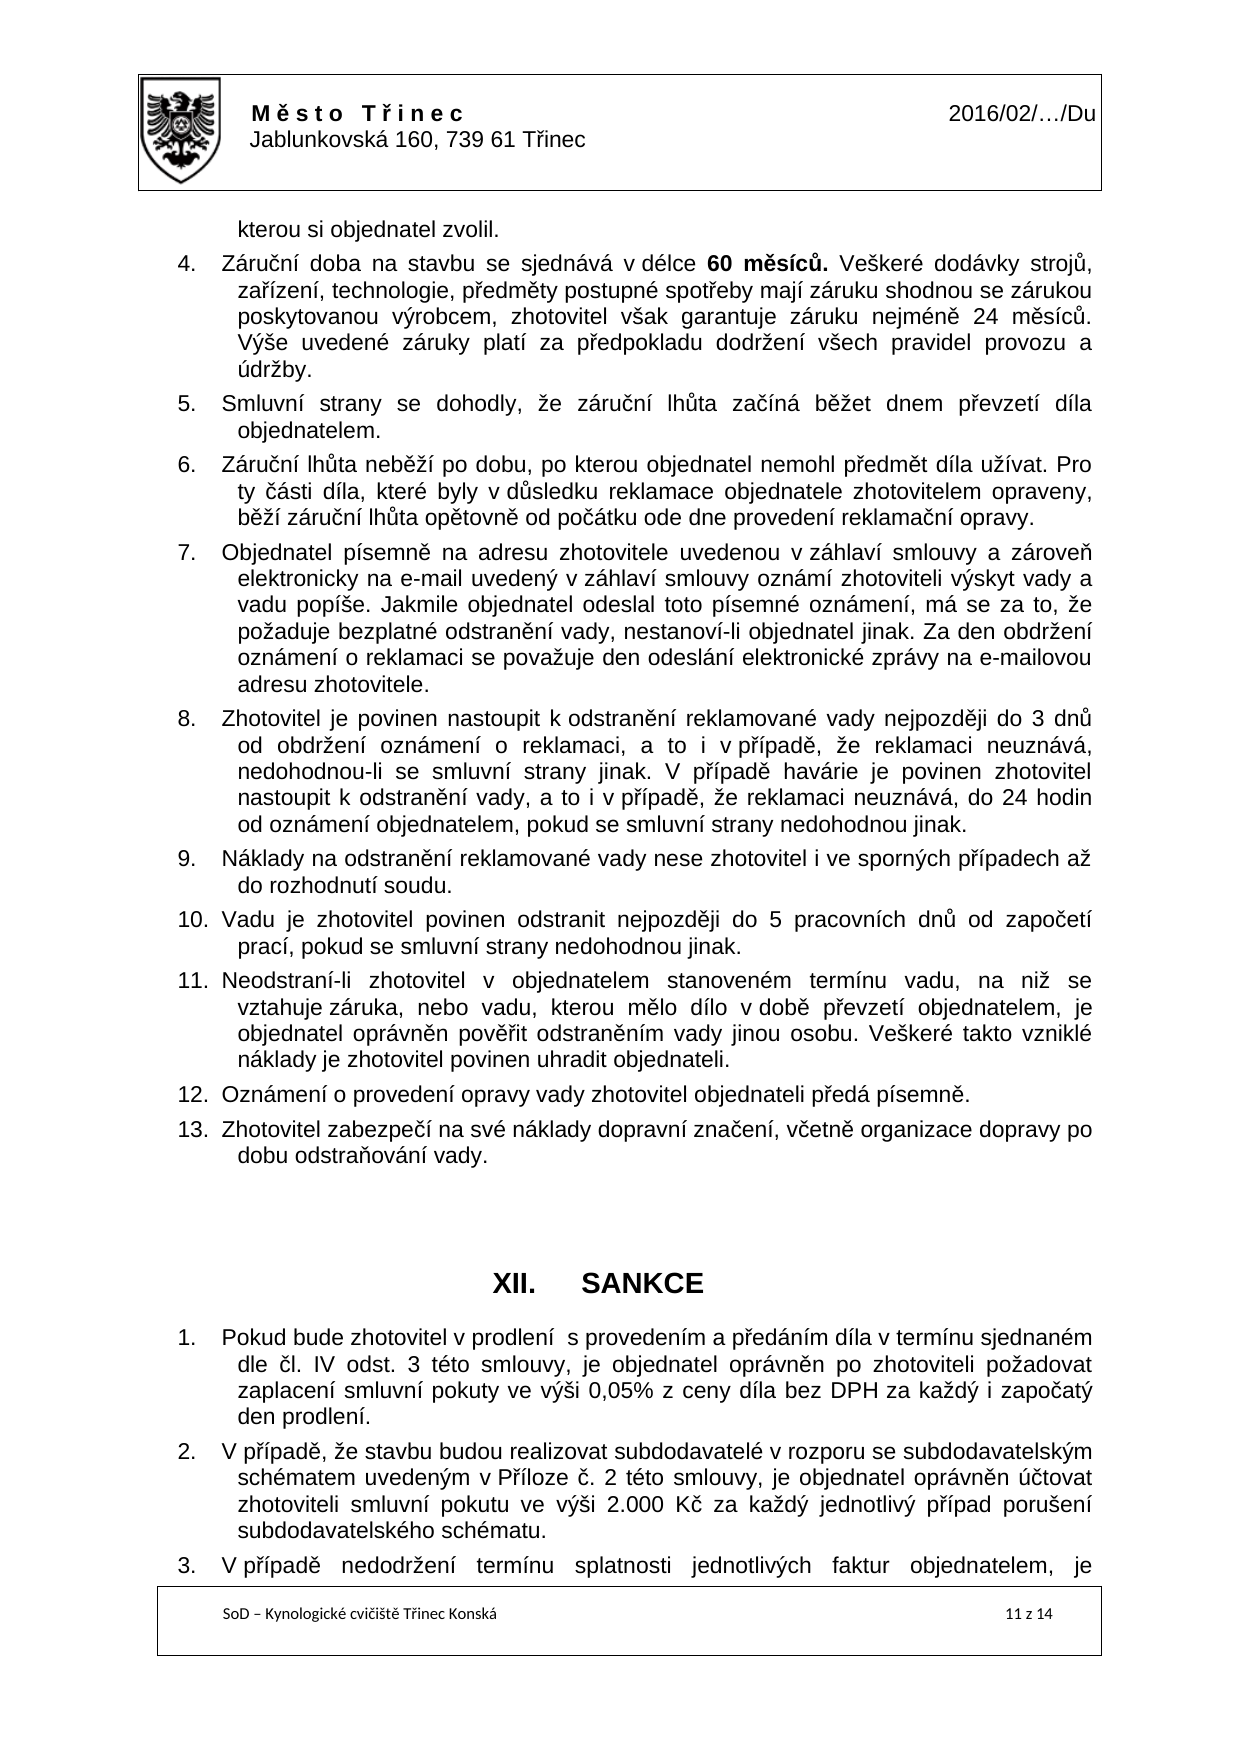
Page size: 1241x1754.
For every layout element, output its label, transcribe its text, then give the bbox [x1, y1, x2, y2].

subtitle 6. Záruční lhůta neběží po dobu, po kterou objednatel nemohl předmět díla užívat. Pro ty části díla, které byly v důsledku reklamace objednatele zhotovitelem opraveny, běží záruční lhůta opětovně od počátku ode dne provedení reklamační opravy. [177, 451, 1093, 530]
subtitle 1. Pokud bude zhotovitel v prodlení s provedením a předáním díla v termínu sjednaném dle čl. IV odst. 3 této smlouvy, je objednatel oprávněn po zhotoviteli požadovat zaplacení smluvní pokuty ve výši 0,05% z ceny díla bez DPH za každý i započatý den prodlení. [177, 1324, 1093, 1430]
subtitle 4. Záruční doba na stavbu se sjednává v délce 60 měsíců. Veškeré dodávky strojů, zařízení, technologie, předměty postupné spotřeby mají záruku shodnou se zárukou poskytovanou výrobcem, zhotovitel však garantuje záruku nejméně 24 měsíců. Výše uvedené záruky platí za předpokladu dodržení všech pravidel provozu a údržby. [177, 250, 1093, 382]
subtitle SANKCE [148, 1266, 1093, 1299]
subtitle 11. Neodstraní-li zhotovitel v objednatelem stanoveném termínu vadu, na niž se vztahuje záruka, nebo vadu, kterou mělo dílo v době převzetí objednatelem, je objednatel oprávněn pověřit odstraněním vady jinou osobu. Veškeré takto vzniklé náklady je zhotovitel povinen uhradit objednateli. [177, 967, 1093, 1073]
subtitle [177, 216, 1093, 242]
subtitle 7. Objednatel písemně na adresu zhotovitele uvedenou v záhlaví smlouvy a zároveň elektronicky na e-mail uvedený v záhlaví smlouvy oznámí zhotoviteli výskyt vady a vadu popíše. Jakmile objednatel odeslal toto písemné oznámení, má se za to, že požaduje bezplatné odstranění vady, nestanoví-li objednatel jinak. Za den obdržení oznámení o reklamaci se považuje den odeslání elektronické zprávy na e-mailovou adresu zhotovitele. [177, 539, 1093, 697]
subtitle 13. Zhotovitel zabezpečí na své náklady dopravní značení, včetně organizace dopravy po dobu odstraňování vady. [177, 1116, 1093, 1168]
subtitle 2. V případě, že stavbu budou realizovat subdodavatelé v rozporu se subdodavatelským schématem uvedeným v Příloze č. 2 této smlouvy, je objednatel oprávněn účtovat zhotoviteli smluvní pokutu ve výši 2.000 Kč za každý jednotlivý případ porušení subdodavatelského schématu. [177, 1438, 1093, 1543]
subtitle 10. Vadu je zhotovitel povinen odstranit nejpozději do 5 pracovních dnů od započetí prací, pokud se smluvní strany nedohodnou jinak. [177, 906, 1093, 959]
subtitle 9. Náklady na odstranění reklamované vady nese zhotovitel i ve sporných případech až do rozhodnutí soudu. [177, 845, 1093, 898]
subtitle 12. Oznámení o provedení opravy vady zhotovitel objednateli předá písemně. [177, 1081, 1093, 1107]
subtitle 8. Zhotovitel je povinen nastoupit k odstranění reklamované vady nejpozději do 3 dnů od obdržení oznámení o reklamaci, a to i v případě, že reklamaci neuznává, nedohodnou-li se smluvní strany jinak. V případě havárie je povinen zhotovitel nastoupit k odstranění vady, a to i v případě, že reklamaci neuznává, do 24 hodin od oznámení objednatelem, pokud se smluvní strany nedohodnou jinak. [177, 705, 1093, 837]
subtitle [177, 1552, 1093, 1578]
subtitle 5. Smluvní strany se dohodly, že záruční lhůta začíná běžet dnem převzetí díla objednatelem. [177, 390, 1093, 443]
